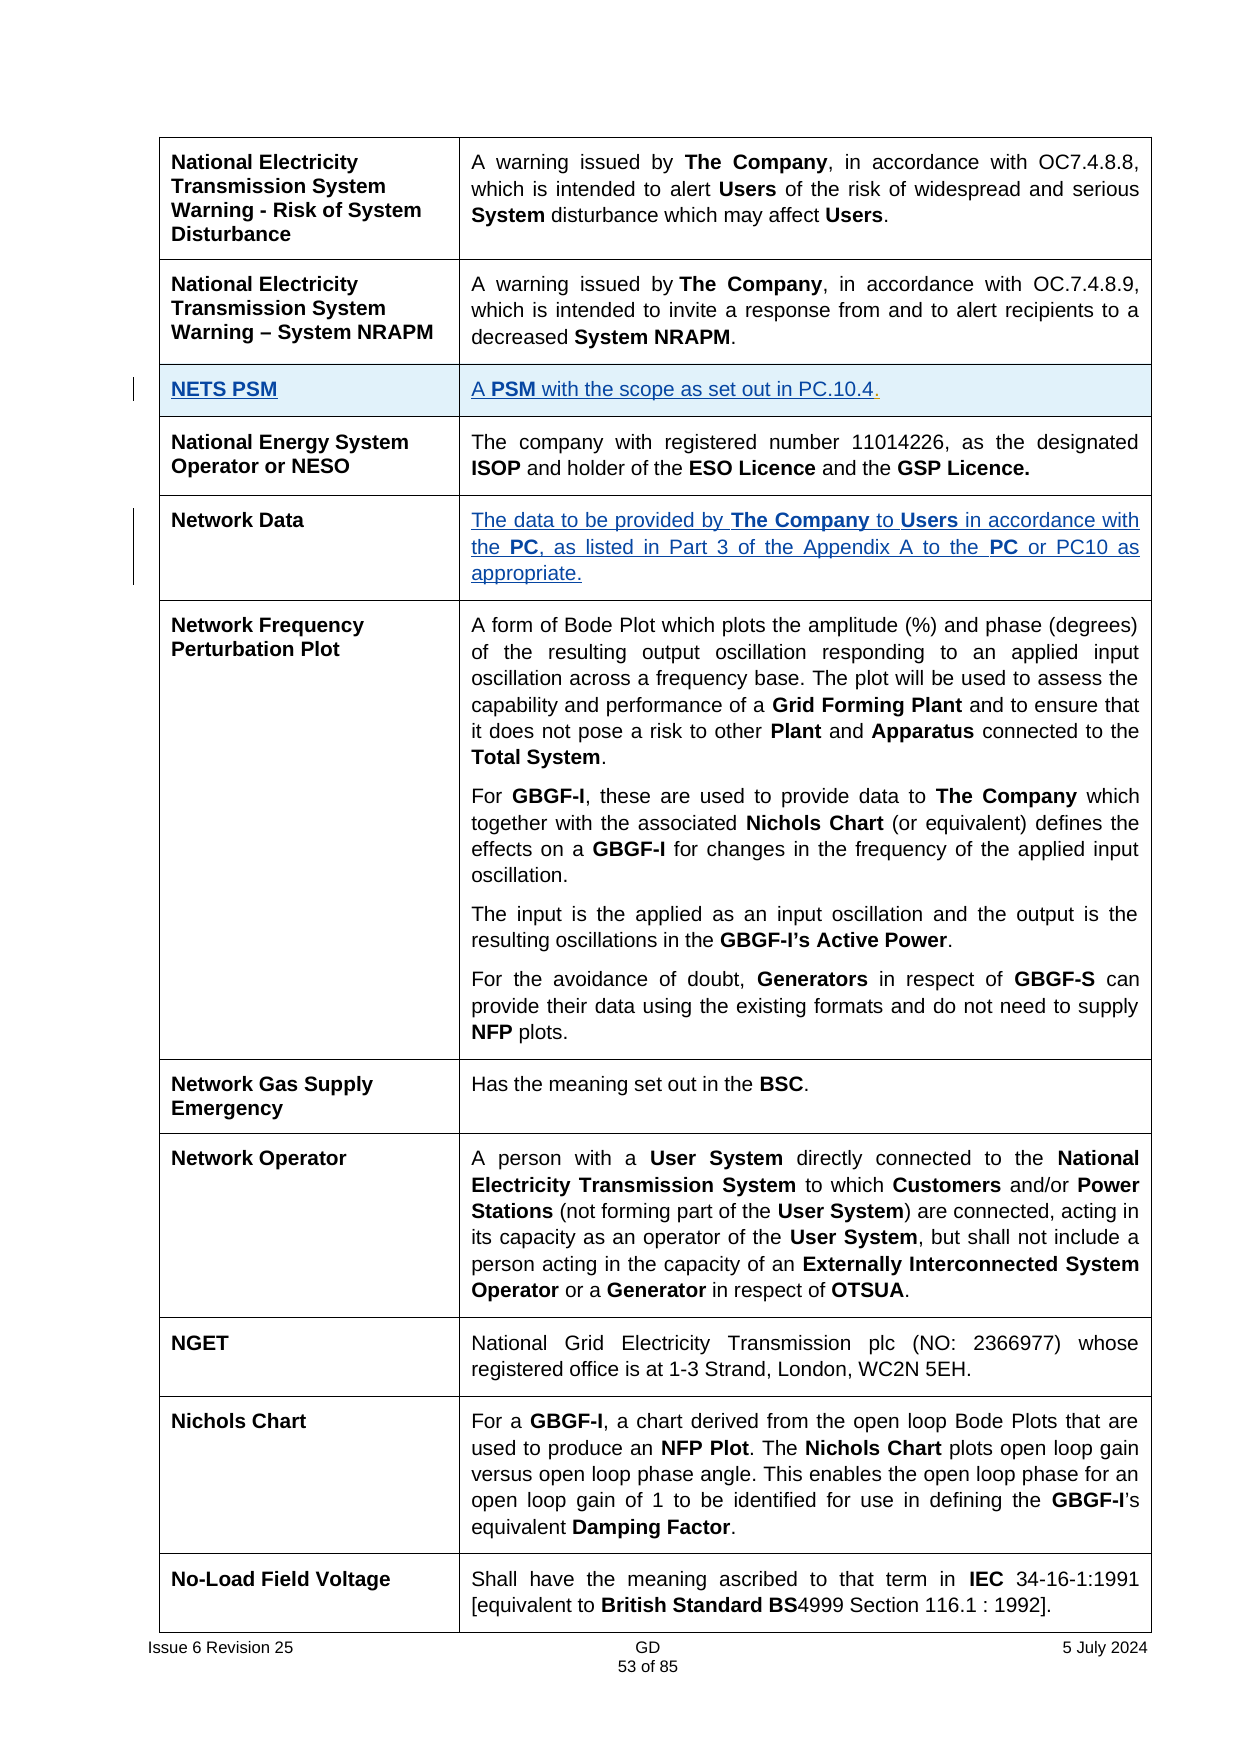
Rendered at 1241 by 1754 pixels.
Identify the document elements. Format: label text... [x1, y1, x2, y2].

table_cell Network Data [160, 496, 459, 600]
table_cell Network Frequency Perturbation Plot [160, 601, 459, 1059]
table_cell Nichols Chart [160, 1397, 459, 1553]
table_cell A warning issued by The Company, in accordance with OC7.4.8.8, which is intended to alert Users of the risk of widespread and serious System disturbance which may affect Users. [460, 138, 1151, 258]
table_cell NGET [160, 1318, 459, 1396]
table_cell Shall have the meaning ascribed to that term in IEC 34-16-1:1991 [equivalent to British Standard BS4999 Section 116.1 : 1992]. [460, 1554, 1151, 1632]
table_cell A warning issued by The Company, in accordance with OC.7.4.8.9, which is intended to invite a response from and to alert recipients to a decreased System NRAPM. [460, 260, 1151, 363]
table_cell [460, 496, 1151, 600]
table_cell For a GBGF-I, a chart derived from the open loop Bode Plots that are used to produce an NFP Plot. The Nichols Chart plots open loop gain versus open loop phase angle. This enables the open loop phase for an open loop gain of 1 to be identified for use in defining the GBGF-I’s equivalent Damping Factor. [460, 1397, 1151, 1553]
table_cell No-Load Field Voltage [160, 1554, 459, 1632]
table_cell A form of Bode Plot which plots the amplitude (%) and phase (degrees) of the resulting output oscillation responding to an applied input oscillation across a frequency base. The plot will be used to assess the capability and performance of a Grid Forming Plant and to ensure that it does not pose a risk to other Plant and Apparatus connected to the Total System. For GBGF-I, these are used to provide data to The Company which together with the associated Nichols Chart (or equivalent) defines the effects on a GBGF-I for changes in the frequency of the applied input oscillation. The input is the applied as an input oscillation and the output is the resulting oscillations in the GBGF-I’s Active Power. For the avoidance of doubt, Generators in respect of GBGF-S can provide their data using the existing formats and do not need to supply NFP plots. [460, 601, 1151, 1059]
table_cell National Electricity Transmission System Warning - Risk of System Disturbance [160, 138, 459, 258]
table_cell A person with a User System directly connected to the National Electricity Transmission System to which Customers and/or Power Stations (not forming part of the User System) are connected, acting in its capacity as an operator of the User System, but shall not include a person acting in the capacity of an Externally Interconnected System Operator or a Generator in respect of OTSUA. [460, 1134, 1151, 1317]
table_cell The company with registered number 11014226, as the designated ISOP and holder of the ESO Licence and the GSP Licence. [460, 417, 1151, 495]
table_cell Network Gas Supply Emergency [160, 1060, 459, 1133]
table_cell National Electricity Transmission System Warning – System NRAPM [160, 260, 459, 363]
table_cell National Grid Electricity Transmission plc (NO: 2366977) whose registered office is at 1-3 Strand, London, WC2N 5EH. [460, 1318, 1151, 1396]
table_cell Network Operator [160, 1134, 459, 1317]
table_cell Has the meaning set out in the BSC. [460, 1060, 1151, 1133]
table_cell National Energy System Operator or NESO [160, 417, 459, 495]
